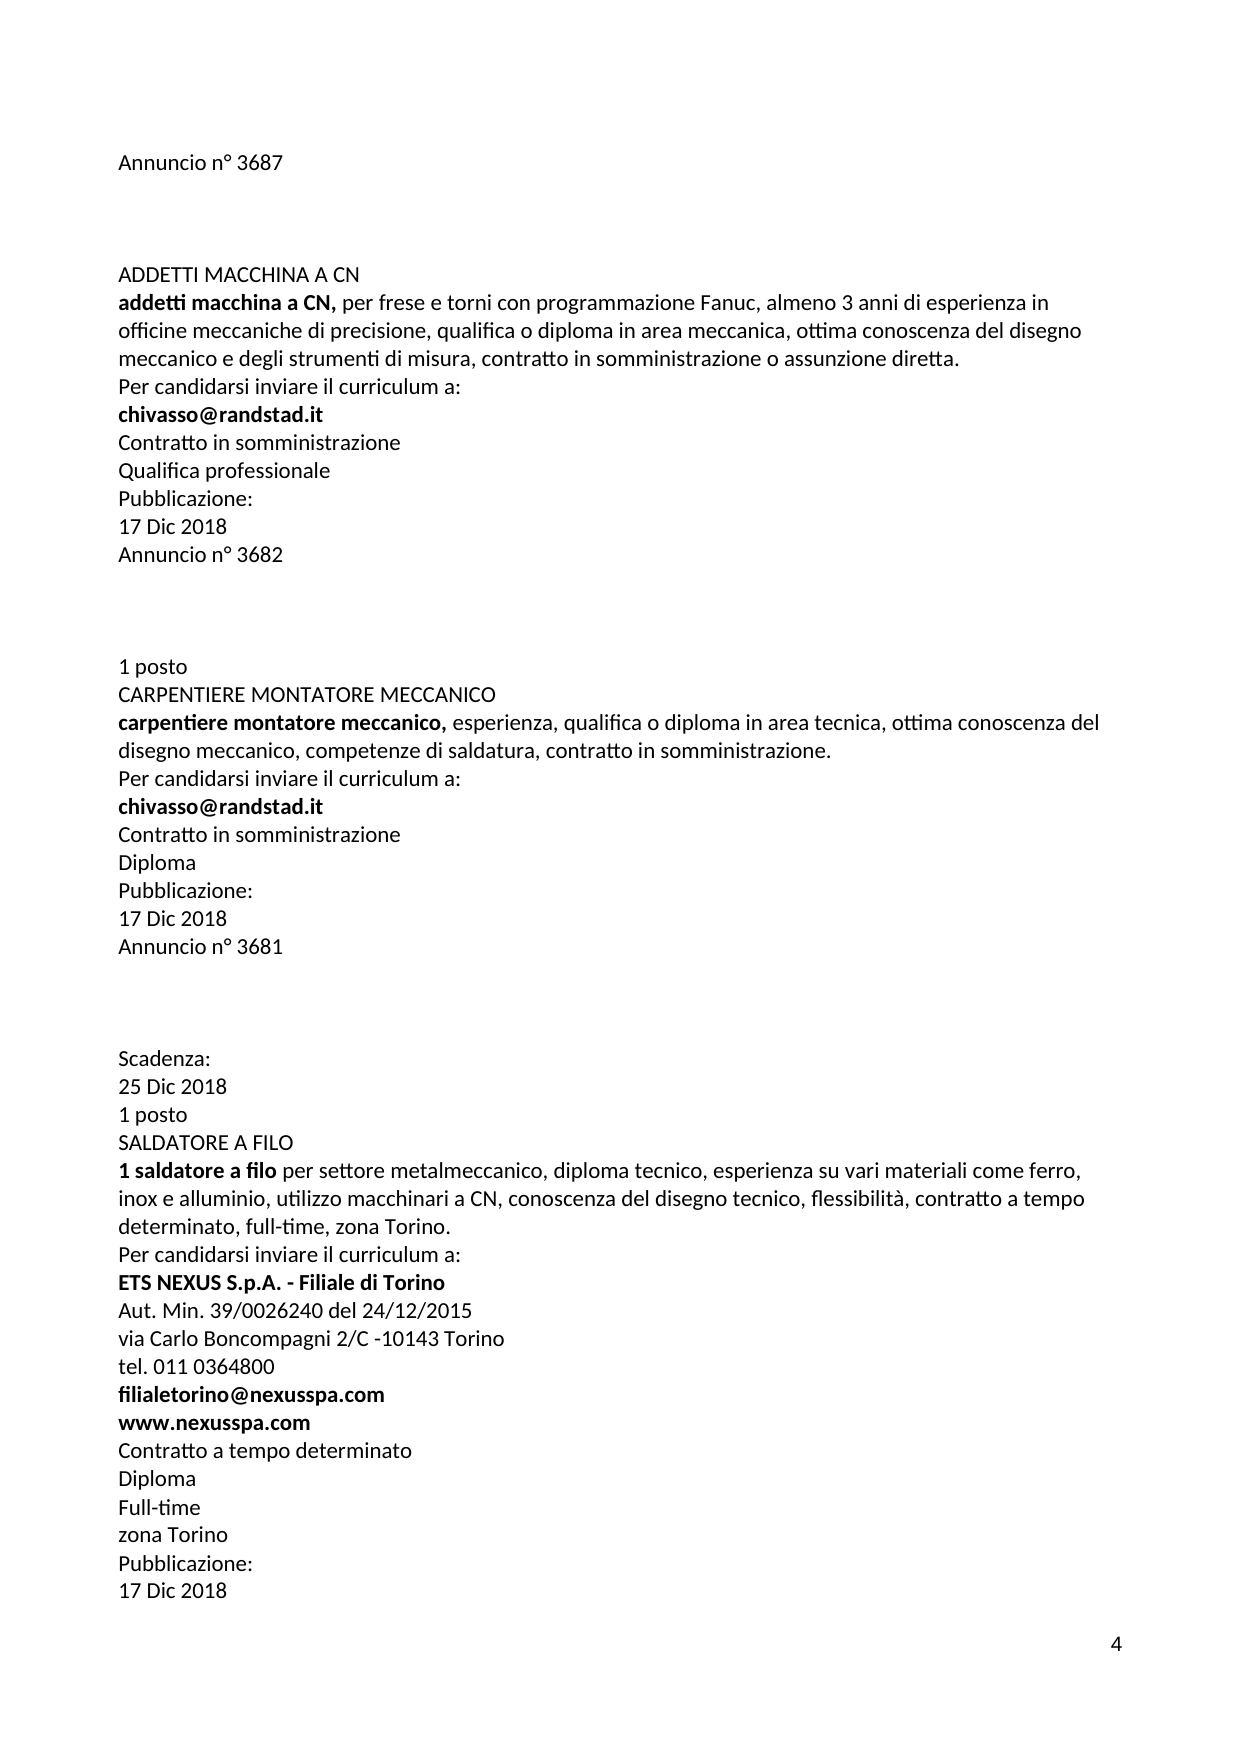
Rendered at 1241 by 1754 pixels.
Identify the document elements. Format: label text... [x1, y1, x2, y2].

text Contratto in somministrazione [118, 428, 1122, 456]
text carpentiere montatore meccanico, esperienza, qualifica o diploma in area tecnica, ottima conoscenza del disegno meccanico, competenze di saldatura, contratto in somministrazione. [118, 708, 1122, 764]
text Annuncio n° 3681 [118, 932, 1122, 960]
text 17 Dic 2018 [118, 1577, 1122, 1605]
text Annuncio n° 3682 [118, 540, 1122, 568]
text 1 saldatore a filo per settore metalmeccanico, diploma tecnico, esperienza su vari materiali come ferro, inox e alluminio, utilizzo macchinari a CN, conoscenza del disegno tecnico, flessibilità, contratto a tempo determinato, full-time, zona Torino. [118, 1156, 1122, 1240]
text Qualifica professionale [118, 456, 1122, 484]
text Scadenza: [118, 1044, 1122, 1072]
text Per candidarsi inviare il curriculum a: ETS NEXUS S.p.A. - Filiale di Torino Aut. Min. 39/0026240 del 24/12/2015 via Carlo Boncompagni 2/C -10143 Torino tel. 011 0364800 filialetorino@nexusspa.com www.nexusspa.com [118, 1240, 1122, 1437]
text 1 posto [118, 1100, 1122, 1128]
text Diploma [118, 848, 1122, 876]
text Full-time [118, 1493, 1122, 1521]
text CARPENTIERE MONTATORE MECCANICO [118, 680, 1122, 708]
text Annuncio n° 3687 [118, 148, 1122, 176]
text Pubblicazione: [118, 1549, 1122, 1577]
text 1 posto [118, 652, 1122, 680]
text 25 Dic 2018 [118, 1072, 1122, 1100]
text Contratto a tempo determinato [118, 1437, 1122, 1464]
text 17 Dic 2018 [118, 904, 1122, 932]
text 17 Dic 2018 [118, 512, 1122, 540]
text Pubblicazione: [118, 484, 1122, 512]
text SALDATORE A FILO [118, 1128, 1122, 1156]
text Per candidarsi inviare il curriculum a: chivasso@randstad.it [118, 372, 1122, 428]
text addetti macchina a CN, per frese e torni con programmazione Fanuc, almeno 3 anni di esperienza in officine meccaniche di precisione, qualifica o diploma in area meccanica, ottima conoscenza del disegno meccanico e degli strumenti di misura, contratto in somministrazione o assunzione diretta. [118, 288, 1122, 372]
text ADDETTI MACCHINA A CN [118, 260, 1122, 288]
text Pubblicazione: [118, 876, 1122, 904]
text Diploma [118, 1464, 1122, 1493]
text Per candidarsi inviare il curriculum a: chivasso@randstad.it [118, 764, 1122, 820]
text Contratto in somministrazione [118, 820, 1122, 848]
text zona Torino [118, 1521, 1122, 1549]
